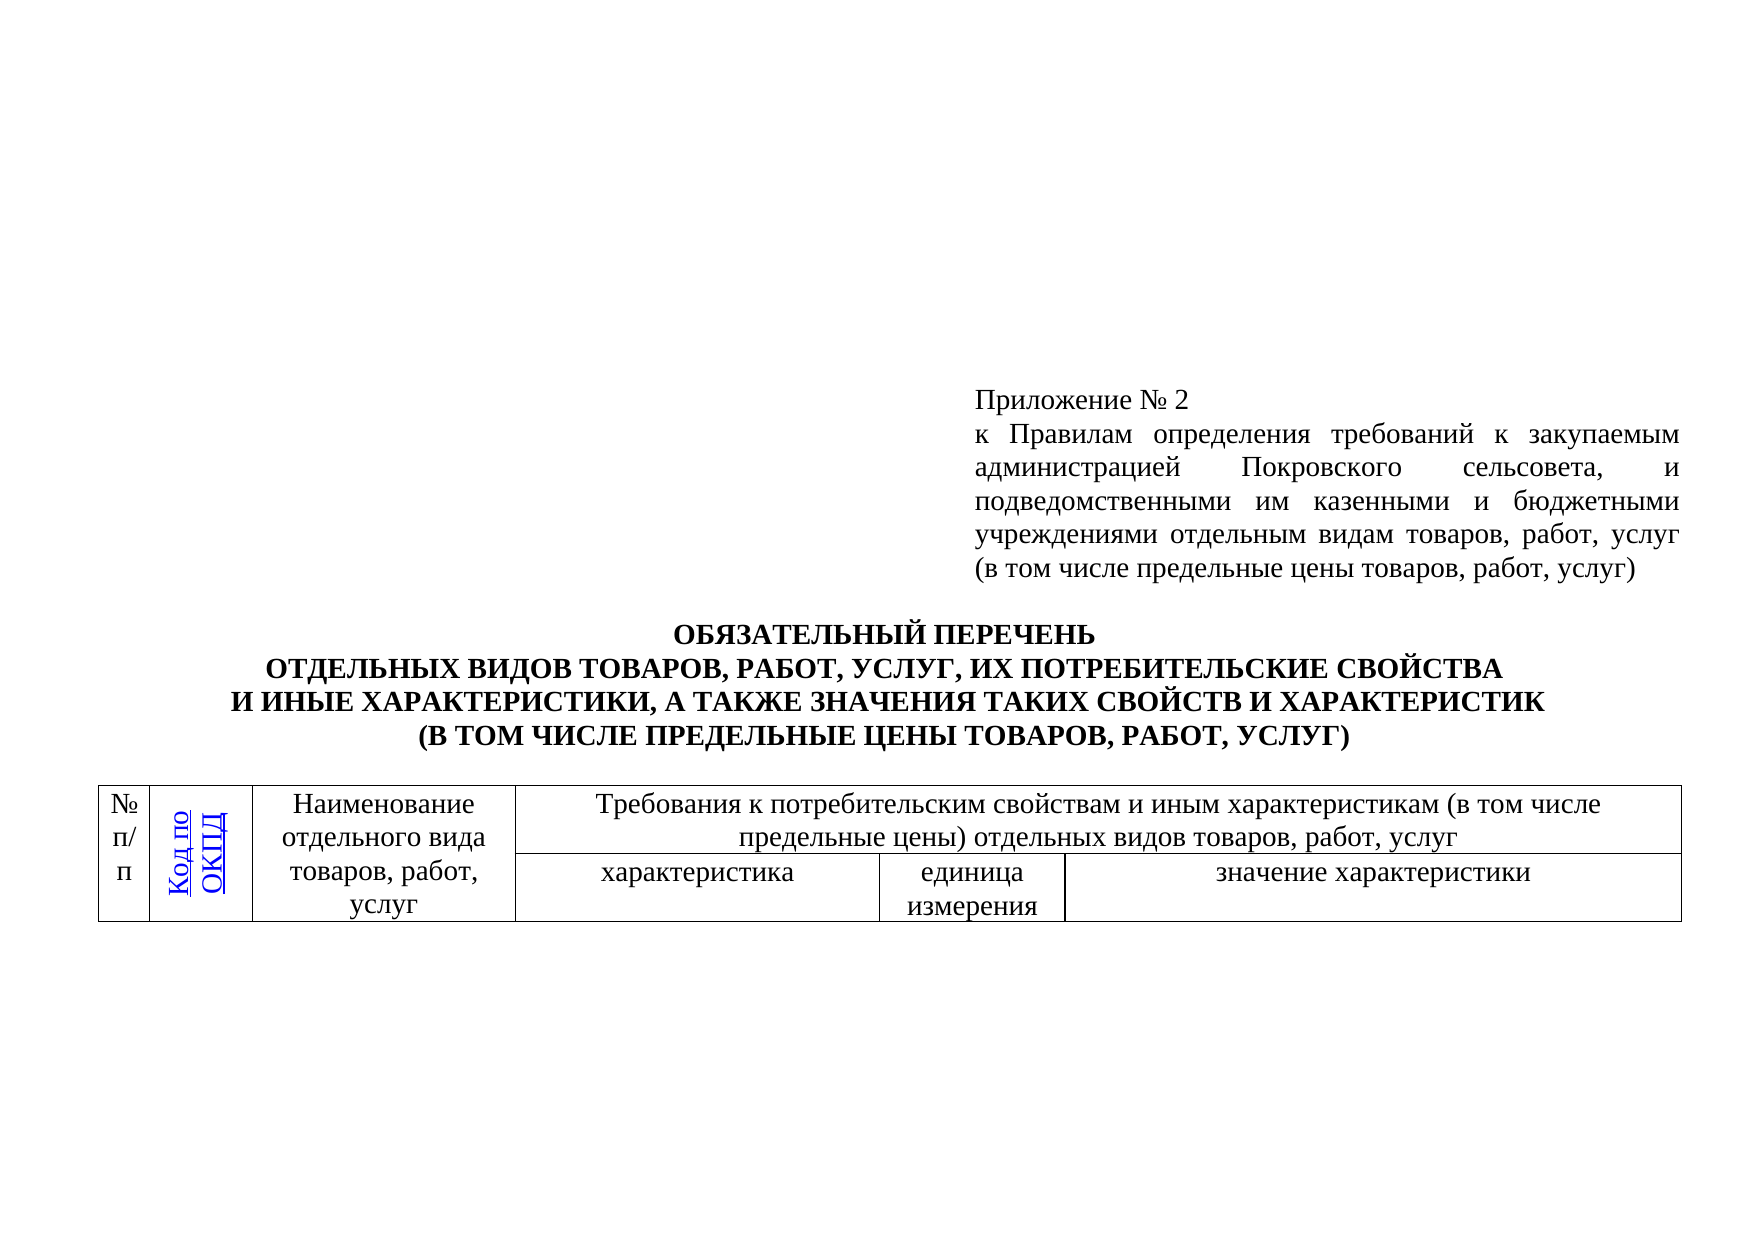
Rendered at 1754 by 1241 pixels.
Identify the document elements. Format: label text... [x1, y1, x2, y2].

table_cell характеристика [516, 854, 879, 921]
text к Правилам определения требований к закупаемым администрацией Покровского сельсовета, и подведомственными им казенными и бюджетными учреждениями отдельным видам товаров, работ, услуг (в том числе предельные цены товаров, работ, услуг) [974, 416, 1680, 584]
text ОТДЕЛЬНЫХ ВИДОВ ТОВАРОВ, РАБОТ, УСЛУГ, ИХ ПОТРЕБИТЕЛЬСКИЕ СВОЙСТВА [29, 651, 1680, 684]
table_header № п/п [99, 786, 149, 921]
table_header Код по ОКПД [150, 786, 252, 921]
table_header Наименование отдельного вида товаров, работ, услуг [253, 786, 515, 921]
text Приложение № 2 [974, 382, 1680, 416]
text И ИНЫЕ ХАРАКТЕРИСТИКИ, А ТАКЖЕ ЗНАЧЕНИЯ ТАКИХ СВОЙСТВ И ХАРАКТЕРИСТИК [29, 684, 1680, 718]
table_header Требования к потребительским свойствам и иным характеристикам (в том числе предельные цены) отдельных видов товаров, работ, услуг [516, 786, 1681, 853]
text ОБЯЗАТЕЛЬНЫЙ ПЕРЕЧЕНЬ [29, 617, 1680, 651]
table_cell единица измерения [880, 854, 1064, 921]
table_cell значение характеристики [1066, 854, 1681, 921]
text (В ТОМ ЧИСЛЕ ПРЕДЕЛЬНЫЕ ЦЕНЫ ТОВАРОВ, РАБОТ, УСЛУГ) [29, 718, 1680, 751]
